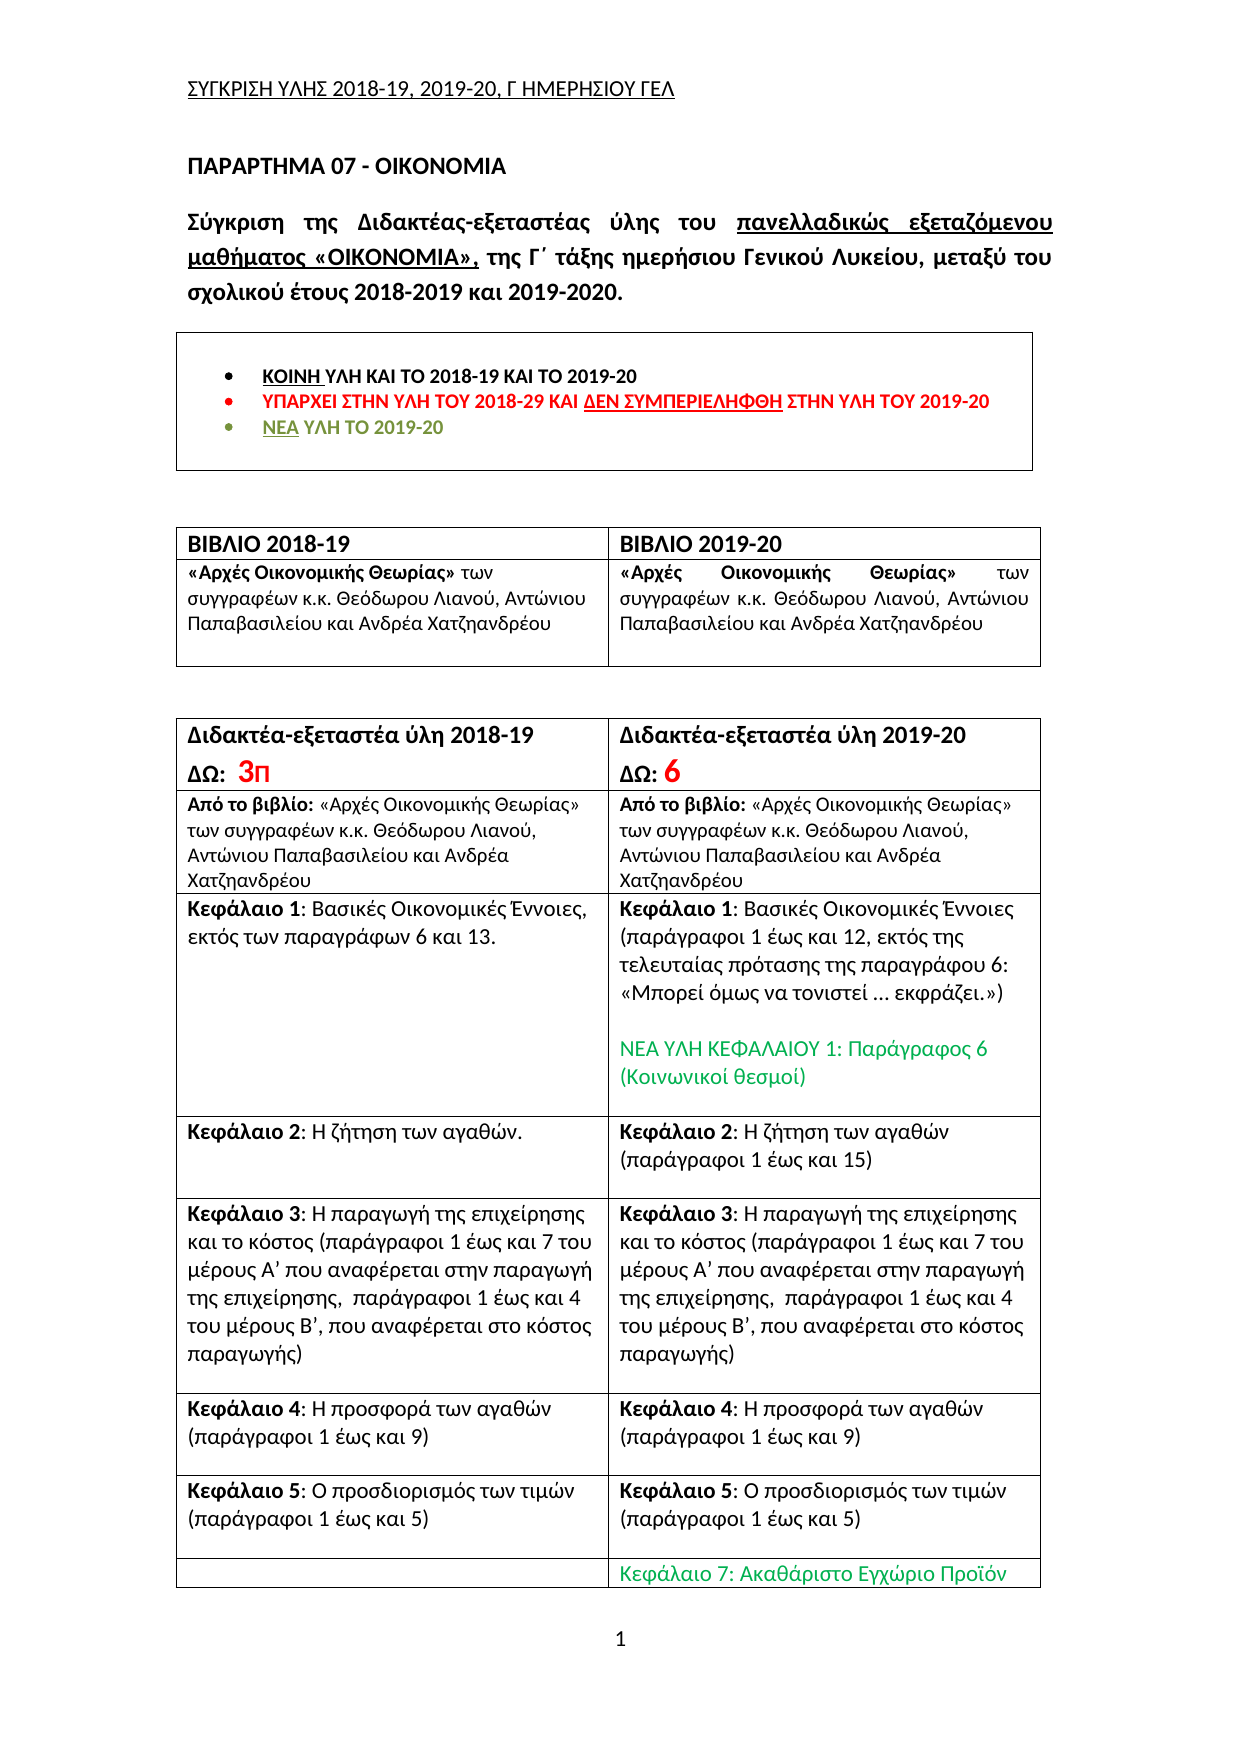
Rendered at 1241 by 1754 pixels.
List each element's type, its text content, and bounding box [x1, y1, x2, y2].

table_cell [177, 1559, 608, 1587]
table_header ΚΟΙΝΗ ΥΛΗ ΚΑΙ ΤΟ 2018-19 ΚΑΙ ΤΟ 2019-20 ΥΠΑΡΧΕΙ ΣΤΗΝ ΥΛΗ ΤΟΥ 2018-29 ΚΑΙ ΔΕΝ ΣΥΜΠΕΡΙΕΛΗΦΘΗ ΣΤΗΝ ΥΛΗ ΤΟΥ 2019-20 ΝΕΑ ΥΛΗ ΤΟ 2019-20 [177, 333, 1032, 470]
table_header Διδακτέα-εξεταστέα ύλη 2018-19 ΔΩ: 3Π [177, 719, 608, 790]
table_cell Κεφάλαιο 3: Η παραγωγή της επιχείρησης και το κόστος (παράγραφοι 1 έως και 7 του μέρους Α’ που αναφέρεται στην παραγωγή της επιχείρησης, παράγραφοι 1 έως και 4 του μέρους Β’, που αναφέρεται στο κόστος παραγωγής) [609, 1199, 1040, 1393]
table_header ΒΙΒΛΙΟ 2018-19 [177, 528, 608, 558]
table_cell «Αρχές Οικονομικής Θεωρίας» των συγγραφέων κ.κ. Θεόδωρου Λιανού, Αντώνιου Παπαβασιλείου και Ανδρέα Χατζηανδρέου [609, 560, 1040, 666]
table_cell Κεφάλαιο 3: Η παραγωγή της επιχείρησης και το κόστος (παράγραφοι 1 έως και 7 του μέρους Α’ που αναφέρεται στην παραγωγή της επιχείρησης, παράγραφοι 1 έως και 4 του μέρους Β’, που αναφέρεται στο κόστος παραγωγής) [177, 1199, 608, 1393]
table_cell Κεφάλαιο 2: Η ζήτηση των αγαθών. [177, 1117, 608, 1198]
table_cell Κεφάλαιο 4: Η προσφορά των αγαθών (παράγραφοι 1 έως και 9) [609, 1394, 1040, 1475]
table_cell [609, 1559, 1040, 1587]
table_cell «Αρχές Οικονομικής Θεωρίας» των συγγραφέων κ.κ. Θεόδωρου Λιανού, Αντώνιου Παπαβασιλείου και Ανδρέα Χατζηανδρέου [177, 560, 608, 666]
table_cell Κεφάλαιο 2: Η ζήτηση των αγαθών (παράγραφοι 1 έως και 15) [609, 1117, 1040, 1198]
table_cell Από το βιβλίο: «Αρχές Οικονομικής Θεωρίας» των συγγραφέων κ.κ. Θεόδωρου Λιανού, Αντώνιου Παπαβασιλείου και Ανδρέα Χατζηανδρέου [177, 791, 608, 893]
table_cell Κεφάλαιο 1: Βασικές Οικονομικές Έννοιες, εκτός των παραγράφων 6 και 13. [177, 894, 608, 1116]
text ΠΑΡΑΡΤΗΜΑ 07 - ΟΙΚΟΝΟΜΙΑ [187, 150, 1053, 181]
table_cell Από το βιβλίο: «Αρχές Οικονομικής Θεωρίας» των συγγραφέων κ.κ. Θεόδωρου Λιανού, Αντώνιου Παπαβασιλείου και Ανδρέα Χατζηανδρέου [609, 791, 1040, 893]
table_header ΒΙΒΛΙΟ 2019-20 [609, 528, 1040, 558]
table_cell Κεφάλαιο 5: Ο προσδιορισμός των τιμών (παράγραφοι 1 έως και 5) [177, 1476, 608, 1558]
table_cell Κεφάλαιο 5: Ο προσδιορισμός των τιμών (παράγραφοι 1 έως και 5) [609, 1476, 1040, 1558]
table_cell Κεφάλαιο 1: Βασικές Οικονομικές Έννοιες (παράγραφοι 1 έως και 12, εκτός της τελευταίας πρότασης της παραγράφου 6: «Μπορεί όμως να τονιστεί … εκφράζει.») ΝΕΑ ΥΛΗ ΚΕΦΑΛΑΙΟΥ 1: Παράγραφος 6 (Κοινωνικοί θεσμοί) [609, 894, 1040, 1116]
text Σύγκριση της Διδακτέας-εξεταστέας ύλης του πανελλαδικώς εξεταζόμενου μαθήματος «ΟΙΚΟΝΟΜΙΑ», της Γ΄ τάξης ημερήσιου Γενικού Λυκείου, μεταξύ του σχολικού έτους 2018-2019 και 2019-2020. [187, 206, 1053, 306]
table_header Διδακτέα-εξεταστέα ύλη 2019-20 ΔΩ: 6 [609, 719, 1040, 790]
table_cell Κεφάλαιο 4: Η προσφορά των αγαθών (παράγραφοι 1 έως και 9) [177, 1394, 608, 1475]
